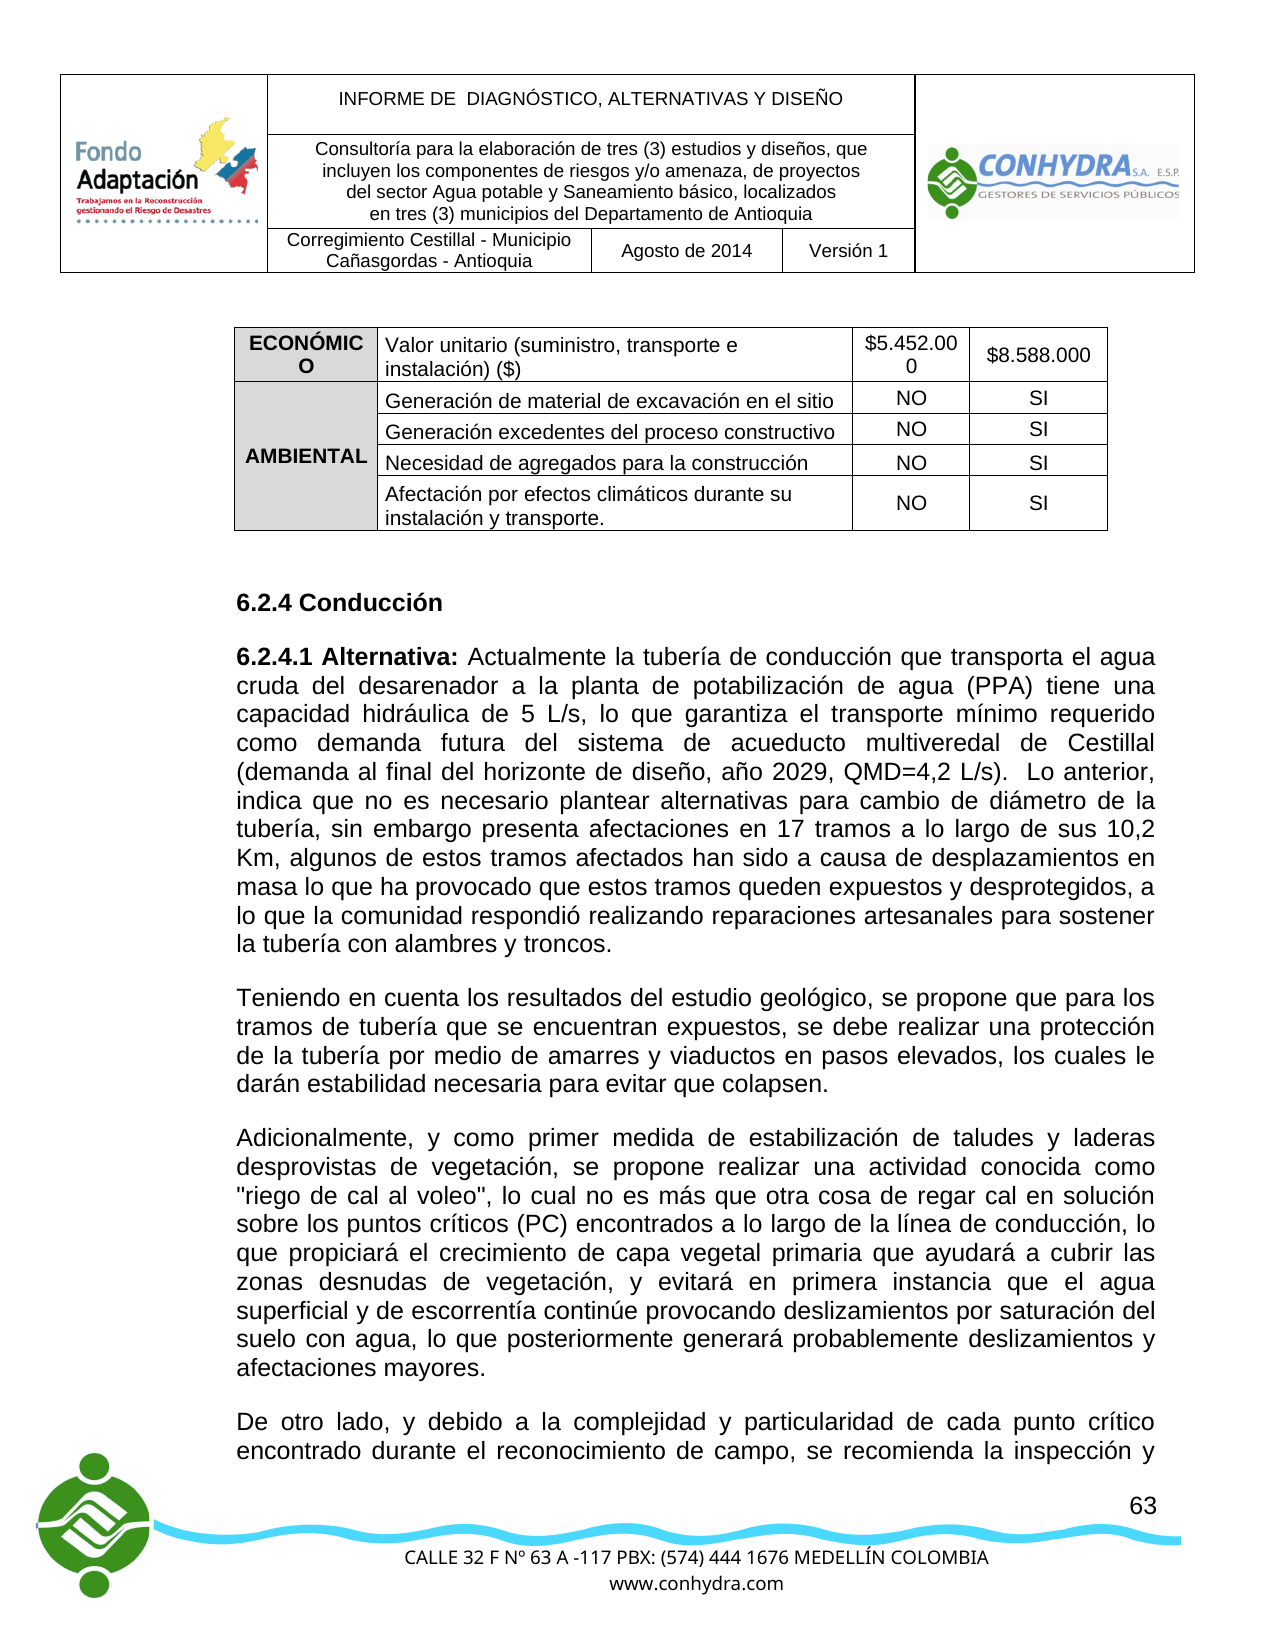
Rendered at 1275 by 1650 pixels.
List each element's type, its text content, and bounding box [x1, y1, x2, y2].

table_cell Generación excedentes del proceso constructivo [378, 414, 852, 444]
table_cell Afectación por efectos climáticos durante su instalación y transporte. [378, 476, 852, 530]
text Adicionalmente, y como primer medida de estabilización de taludes y laderas desprovistas de vegetación, se propone realizar una actividad conocida como "riego de cal al voleo", lo cual no es más que otra cosa de regar cal en solución sobre los puntos críticos (PC) encontrados a lo largo de la línea de conducción, lo que propiciará el crecimiento de capa vegetal primaria que ayudará a cubrir las zonas desnudas de vegetación, y evitará en primera instancia que el agua superficial y de escorrentía continúe provocando deslizamientos por saturación del suelo con agua, lo que posteriormente generará probablemente deslizamientos y afectaciones mayores. [236, 1123, 1157, 1382]
table_cell SI [970, 445, 1107, 475]
picture [35, 1447, 150, 1598]
table_cell $8.588.000 [970, 328, 1107, 381]
subtitle 6.2.4 Conducción [236, 588, 1157, 617]
table_cell SI [970, 382, 1107, 412]
text 6.2.4.1 Alternativa: Actualmente la tubería de conducción que transporta el agua cruda del desarenador a la planta de potabilización de agua (PPA) tiene una capacidad hidráulica de 5 L/s, lo que garantiza el transporte mínimo requerido como demanda futura del sistema de acueducto multiveredal de Cestillal (demanda al final del horizonte de diseño, año 2029, QMD=4,2 L/s). Lo anterior, indica que no es necesario plantear alternativas para cambio de diámetro de la tubería, sin embargo presenta afectaciones en 17 tramos a lo largo de sus 10,2 Km, algunos de estos tramos afectados han sido a causa de desplazamientos en masa lo que ha provocado que estos tramos queden expuestos y desprotegidos, a lo que la comunidad respondió realizando reparaciones artesanales para sostener la tubería con alambres y troncos. [236, 642, 1157, 958]
table_cell SI [970, 476, 1107, 530]
table_cell Generación de material de excavación en el sitio [378, 382, 852, 412]
picture [153, 1519, 1182, 1546]
table_cell Valor unitario (suministro, transporte e instalación) ($) [378, 328, 852, 381]
text Teniendo en cuenta los resultados del estudio geológico, se propone que para los tramos de tubería que se encuentran expuestos, se debe realizar una protección de la tubería por medio de amarres y viaductos en pasos elevados, los cuales le darán estabilidad necesaria para evitar que colapsen. [236, 983, 1157, 1098]
table_cell NO [853, 382, 969, 412]
table_cell $5.452.000 [853, 328, 969, 381]
table_cell SI [970, 414, 1107, 444]
picture [76, 111, 259, 224]
table_cell NO [853, 445, 969, 475]
table_cell ECONÓMICO [235, 328, 377, 381]
table_cell NO [853, 414, 969, 444]
table_cell AMBIENTAL [235, 382, 377, 530]
table_cell Necesidad de agregados para la construcción [378, 445, 852, 475]
picture [927, 144, 1179, 219]
table_cell NO [853, 476, 969, 530]
